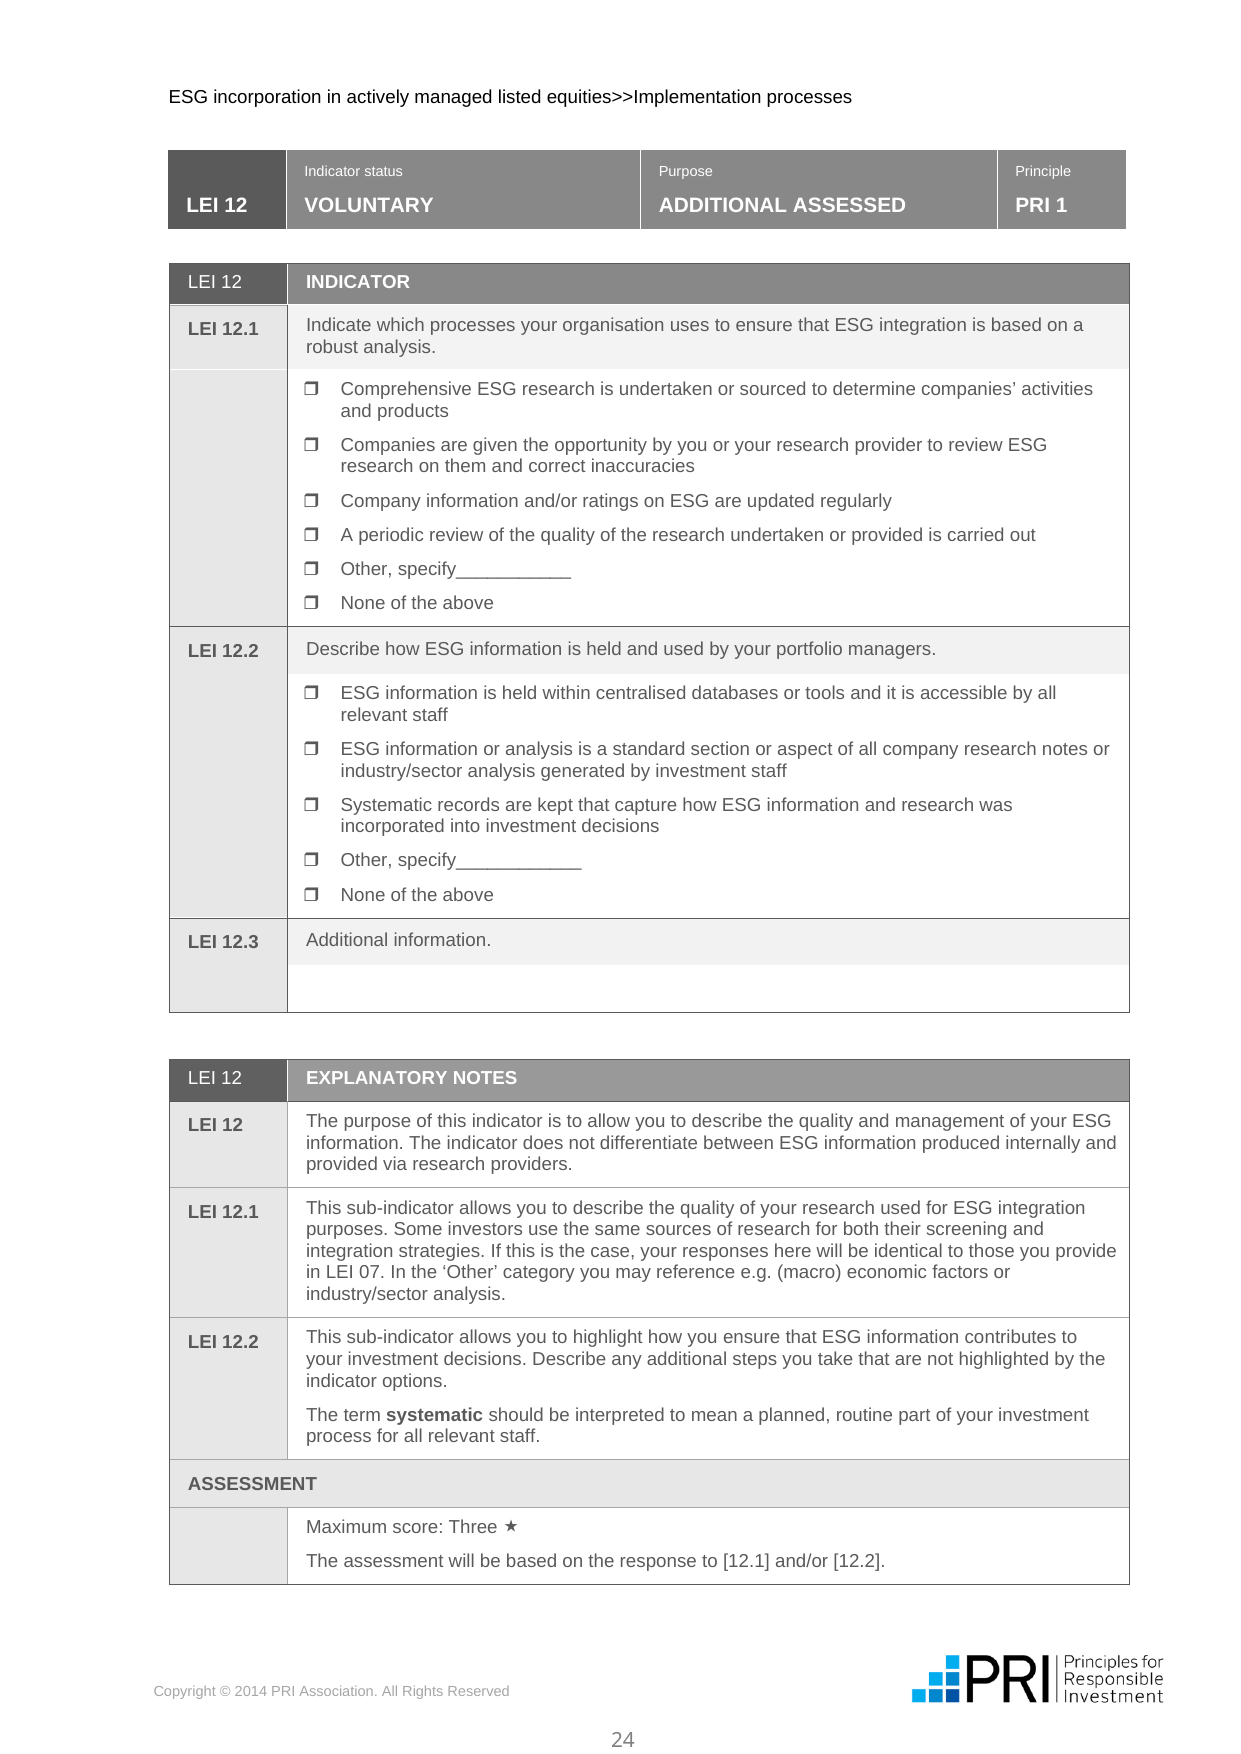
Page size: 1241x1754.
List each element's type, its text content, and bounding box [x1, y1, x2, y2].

table_header EXPLANATORY NOTES [288, 1060, 1129, 1101]
table_cell ESG information is held within centralised databases or tools and it is accessible by all relevant staff ESG information or analysis is a standard section or aspect of all company research notes or industry/sector analysis generated by investment staff Systematic records are kept that capture how ESG information and research was incorporated into investment decisions Other, specify____________ None of the above [288, 674, 1129, 917]
picture [880, 1560, 1240, 1753]
table_cell LEI 12.1 [170, 306, 287, 369]
table_cell [170, 1508, 287, 1584]
table_cell Indicate which processes your organisation uses to ensure that ESG integration is based on a robust analysis. [288, 305, 1129, 369]
table_cell LEI 12.3 [170, 919, 287, 965]
table_header [168, 150, 286, 186]
table_cell This sub-indicator allows you to highlight how you ensure that ESG information contributes to your investment decisions. Describe any additional steps you take that are not highlighted by the indicator options. The term systematic should be interpreted to mean a planned, routine part of your investment process for all relevant staff. [288, 1318, 1129, 1459]
table_header Purpose [641, 150, 997, 186]
table_cell Maximum score: Three The assessment will be based on the response to [12.1] and/or [12.2]. [288, 1508, 1129, 1584]
table_cell LEI 12.2 [170, 1318, 287, 1459]
table_cell This sub-indicator allows you to describe the quality of your research used for ESG integration purposes. Some investors use the same sources of research for both their screening and integration strategies. If this is the case, your responses here will be identical to those you provide in LEI 07. In the ‘Other’ category you may reference e.g. (macro) economic factors or industry/sector analysis. [288, 1188, 1129, 1317]
table_header Principle [998, 150, 1126, 186]
table_cell ASSESSMENT [170, 1460, 1129, 1507]
table_cell LEI 12.1 [170, 1188, 287, 1317]
table_cell The purpose of this indicator is to allow you to describe the quality and management of your ESG information. The indicator does not differentiate between ESG information produced internally and provided via research providers. [288, 1102, 1129, 1187]
table_cell Additional information. [288, 919, 1129, 965]
table_cell LEI 12 [168, 186, 286, 229]
table_cell [170, 965, 287, 1012]
table_header LEI 12 [170, 1060, 287, 1101]
table_cell ADDITIONAL ASSESSED [641, 186, 997, 229]
table_header LEI 12 [170, 264, 287, 304]
table_cell [170, 674, 287, 917]
table_cell Describe how ESG information is held and used by your portfolio managers. [288, 627, 1129, 674]
table_cell [170, 370, 287, 626]
table_cell LEI 12 [170, 1102, 287, 1187]
table_cell LEI 12.2 [170, 627, 287, 674]
table_cell [288, 965, 1129, 1012]
table_header Indicator status [287, 150, 640, 186]
table_cell PRI 1 [998, 186, 1126, 229]
table_header INDICATOR [288, 264, 1129, 304]
table_cell VOLUNTARY [287, 186, 640, 229]
table_cell Comprehensive ESG research is undertaken or sourced to determine companies’ activities and products Companies are given the opportunity by you or your research provider to review ESG research on them and correct inaccuracies Company information and/or ratings on ESG are updated regularly A periodic review of the quality of the research undertaken or provided is carried out Other, specify___________ None of the above [288, 370, 1129, 626]
